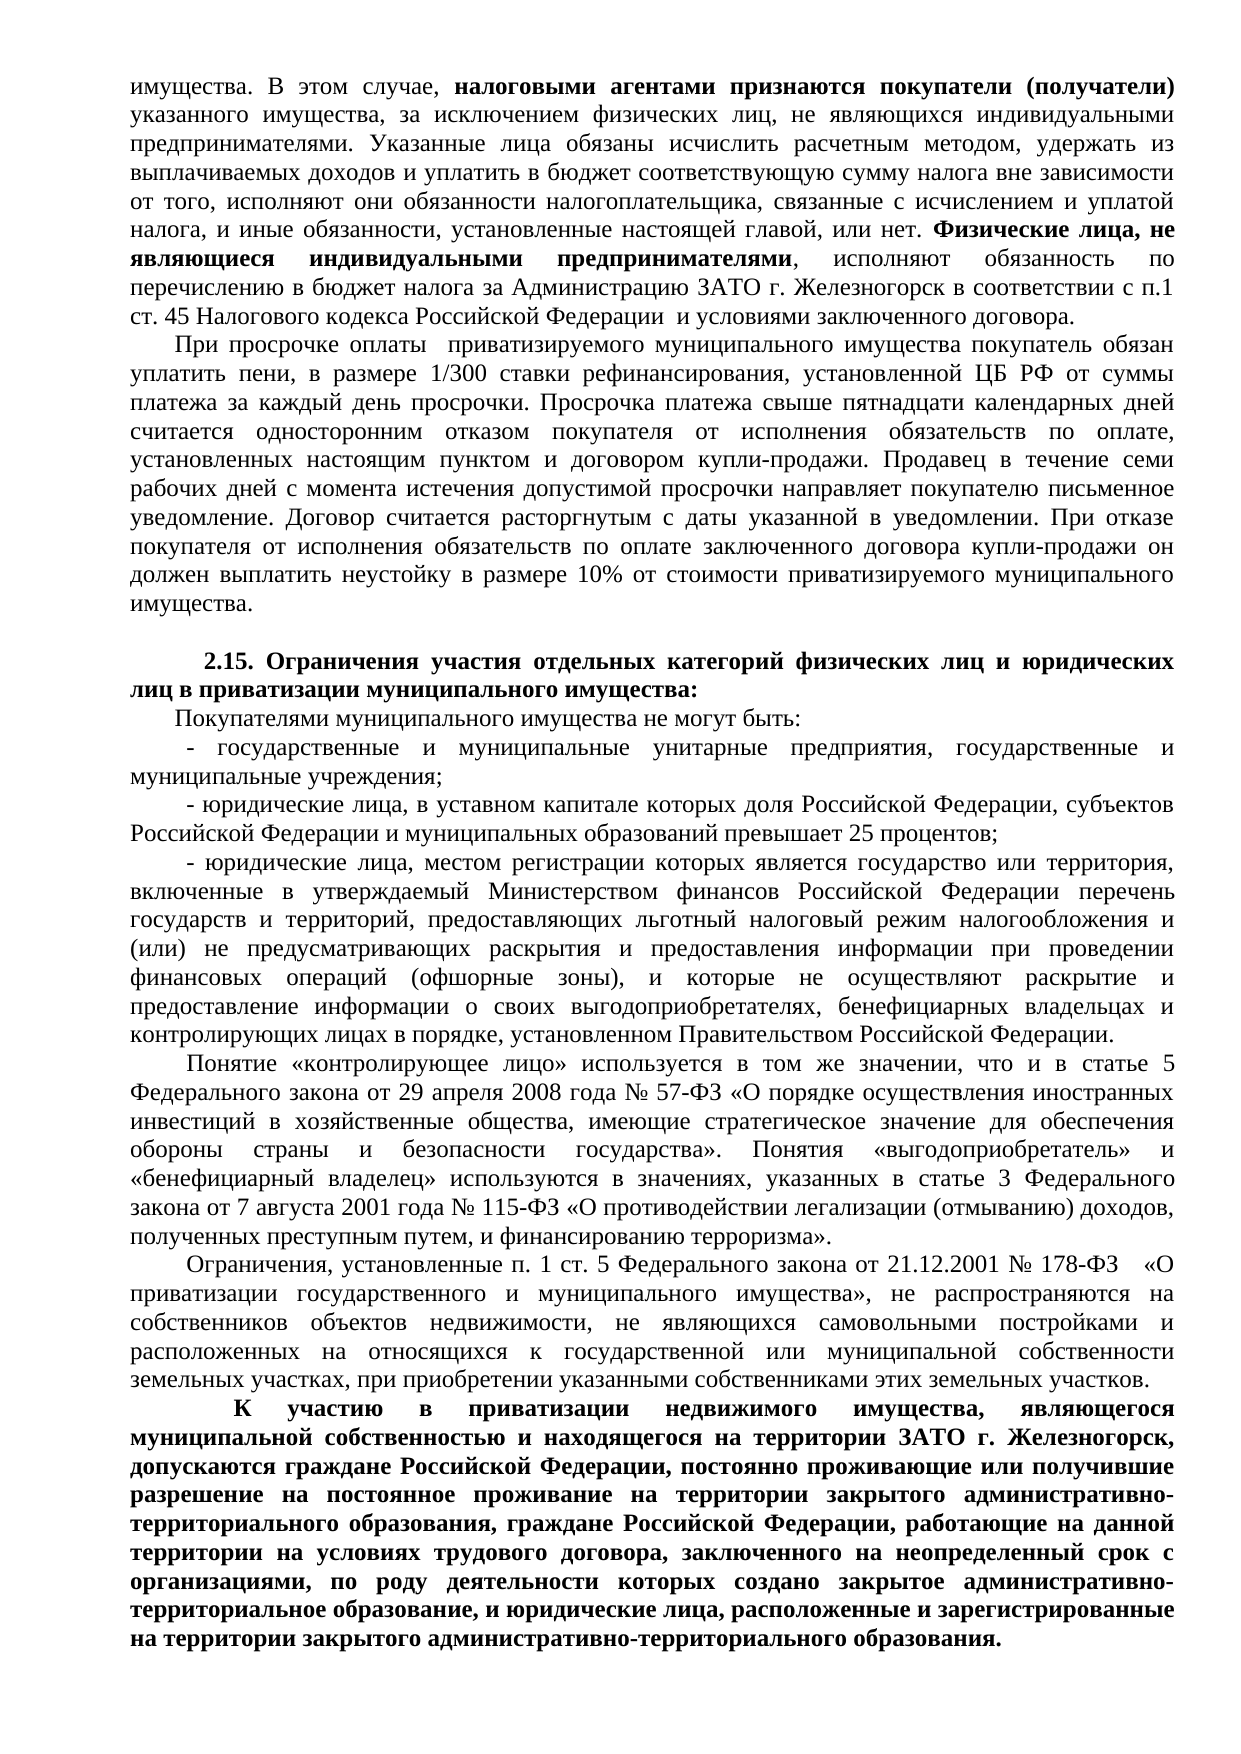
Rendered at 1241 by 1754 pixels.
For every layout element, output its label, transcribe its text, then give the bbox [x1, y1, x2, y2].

text 2.15. Ограничения участия отдельных категорий физических лиц и юридических лиц в приватизации муниципального имущества: [130, 646, 1175, 703]
text Покупателями муниципального имущества не могут быть: [130, 703, 1175, 732]
text При просрочке оплаты приватизируемого муниципального имущества покупатель обязан уплатить пени, в размере 1/300 ставки рефинансирования, установленной ЦБ РФ от суммы платежа за каждый день просрочки. Просрочка платежа свыше пятнадцати календарных дней считается односторонним отказом покупателя от исполнения обязательств по оплате, установленных настоящим пунктом и договором купли-продажи. Продавец в течение семи рабочих дней с момента истечения допустимой просрочки направляет покупателю письменное уведомление. Договор считается расторгнутым с даты указанной в уведомлении. При отказе покупателя от исполнения обязательств по оплате заключенного договора купли-продажи он должен выплатить неустойку в размере 10% от стоимости приватизируемого муниципального имущества. [130, 329, 1175, 617]
text К участию в приватизации недвижимого имущества, являющегося муниципальной собственностью и находящегося на территории ЗАТО г. Железногорск, допускаются граждане Российской Федерации, постоянно проживающие или получившие разрешение на постоянное проживание на территории закрытого административно-территориального образования, граждане Российской Федерации, работающие на данной территории на условиях трудового договора, заключенного на неопределенный срок с организациями, по роду деятельности которых создано закрытое административно-территориальное образование, и юридические лица, расположенные и зарегистрированные на территории закрытого административно-территориального образования. [130, 1393, 1175, 1652]
text - юридические лица, в уставном капитале которых доля Российской Федерации, субъектов Российской Федерации и муниципальных образований превышает 25 процентов; [130, 789, 1175, 847]
text - юридические лица, местом регистрации которых является государство или территория, включенные в утверждаемый Министерством финансов Российской Федерации перечень государств и территорий, предоставляющих льготный налоговый режим налогообложения и (или) не предусматривающих раскрытия и предоставления информации при проведении финансовых операций (офшорные зоны), и которые не осуществляют раскрытие и предоставление информации о своих выгодоприобретателях, бенефициарных владельцах и контролирующих лицах в порядке, установленном Правительством Российской Федерации. [130, 847, 1175, 1048]
text - государственные и муниципальные унитарные предприятия, государственные и муниципальные учреждения; [130, 732, 1175, 789]
text Ограничения, установленные п. 1 ст. 5 Федерального закона от 21.12.2001 № 178-ФЗ «О приватизации государственного и муниципального имущества», не распространяются на собственников объектов недвижимости, не являющихся самовольными постройками и расположенных на относящихся к государственной или муниципальной собственности земельных участках, при приобретении указанными собственниками этих земельных участков. [130, 1249, 1175, 1393]
text Понятие «контролирующее лицо» используется в том же значении, что и в статье 5 Федерального закона от 29 апреля 2008 года № 57-ФЗ «О порядке осуществления иностранных инвестиций в хозяйственные общества, имеющие стратегическое значение для обеспечения обороны страны и безопасности государства». Понятия «выгодоприобретатель» и «бенефициарный владелец» используются в значениях, указанных в статье 3 Федерального закона от 7 августа 2001 года № 115-ФЗ «О противодействии легализации (отмыванию) доходов, полученных преступным путем, и финансированию терроризма». [130, 1048, 1175, 1249]
